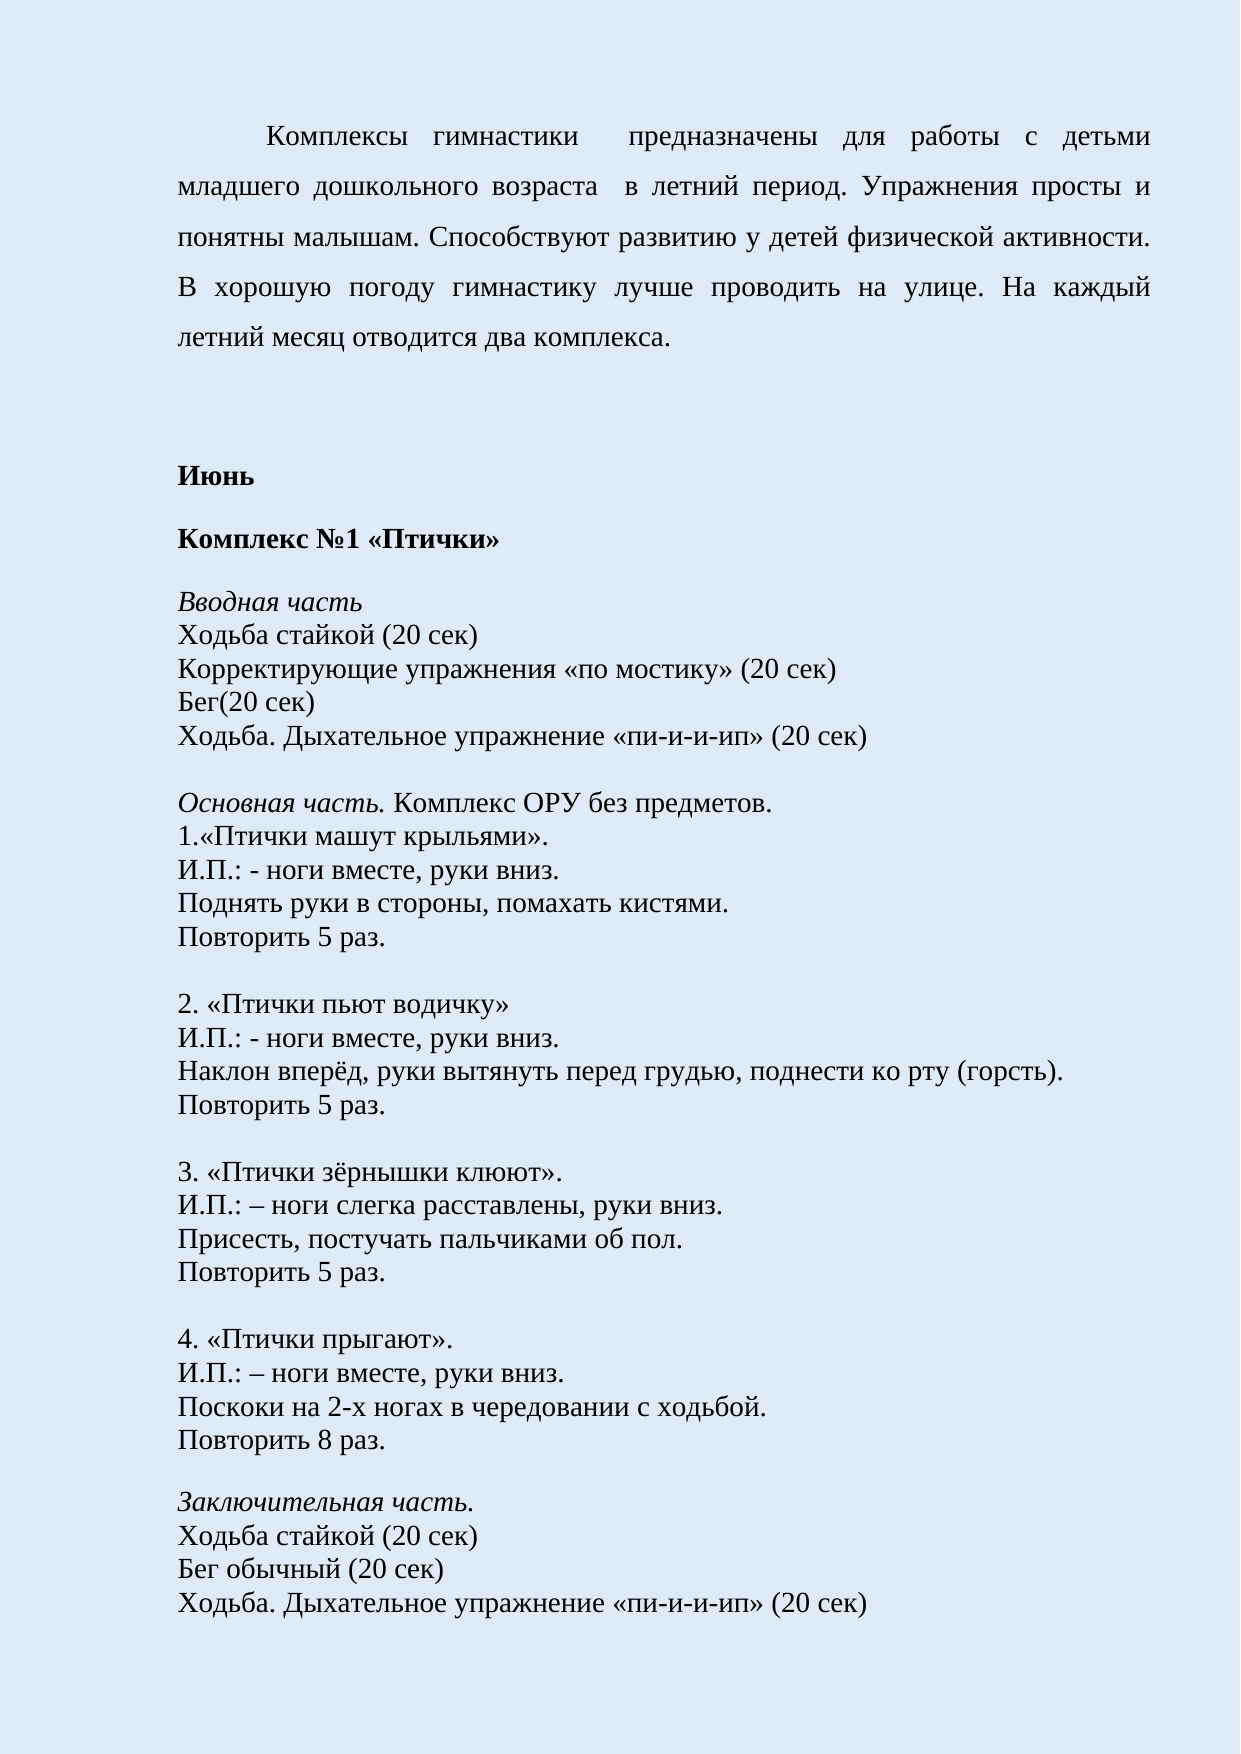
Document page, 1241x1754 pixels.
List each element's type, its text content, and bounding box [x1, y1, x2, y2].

text Корректирующие упражнения «по мостику» (20 сек) [177, 651, 1152, 684]
text Комплексы гимнастики предназначены для работы с детьми младшего дошкольного возраста в летний период. Упражнения просты и понятны малышам. Способствуют развитию у детей физической активности. В хорошую погоду гимнастику лучше проводить на улице. На каждый летний месяц отводится два комплекса. [177, 118, 1152, 353]
text Бег обычный (20 сек) [177, 1552, 1152, 1585]
text 4. «Птички прыгают». [177, 1322, 1152, 1355]
text Ходьба стайкой (20 сек) [177, 617, 1152, 651]
text Ходьба. Дыхательное упражнение «пи-и-и-ип» (20 сек) [177, 1585, 1152, 1619]
text 1.«Птички машут крыльями». [177, 818, 1152, 852]
text Заключительная часть. [177, 1484, 1152, 1518]
text Повторить 5 раз. [177, 1087, 1152, 1120]
text Вводная часть [177, 584, 1152, 617]
text 2. «Птички пьют водичку» [177, 986, 1152, 1020]
text И.П.: - ноги вместе, руки вниз. [177, 1020, 1152, 1053]
text Ходьба. Дыхательное упражнение «пи-и-и-ип» (20 сек) [177, 718, 1152, 751]
text Бег(20 сек) [177, 684, 1152, 718]
text 3. «Птички зёрнышки клюют». [177, 1154, 1152, 1187]
text И.П.: – ноги слегка расставлены, руки вниз. [177, 1187, 1152, 1221]
text И.П.: - ноги вместе, руки вниз. [177, 852, 1152, 886]
text Повторить 8 раз. [177, 1422, 1152, 1456]
text Повторить 5 раз. [177, 919, 1152, 953]
text Июнь [177, 458, 1152, 492]
text Комплекс №1 «Птички» [177, 521, 1152, 554]
text Присесть, постучать пальчиками об пол. [177, 1221, 1152, 1254]
text Поднять руки в стороны, помахать кистями. [177, 886, 1152, 919]
text Ходьба стайкой (20 сек) [177, 1518, 1152, 1552]
text Наклон вперёд, руки вытянуть перед грудью, поднести ко рту (горсть). [177, 1053, 1152, 1087]
text И.П.: – ноги вместе, руки вниз. [177, 1355, 1152, 1389]
text Основная часть. Комплекс ОРУ без предметов. [177, 785, 1152, 818]
text Повторить 5 раз. [177, 1254, 1152, 1288]
text Поскоки на 2-х ногах в чередовании с ходьбой. [177, 1389, 1152, 1422]
